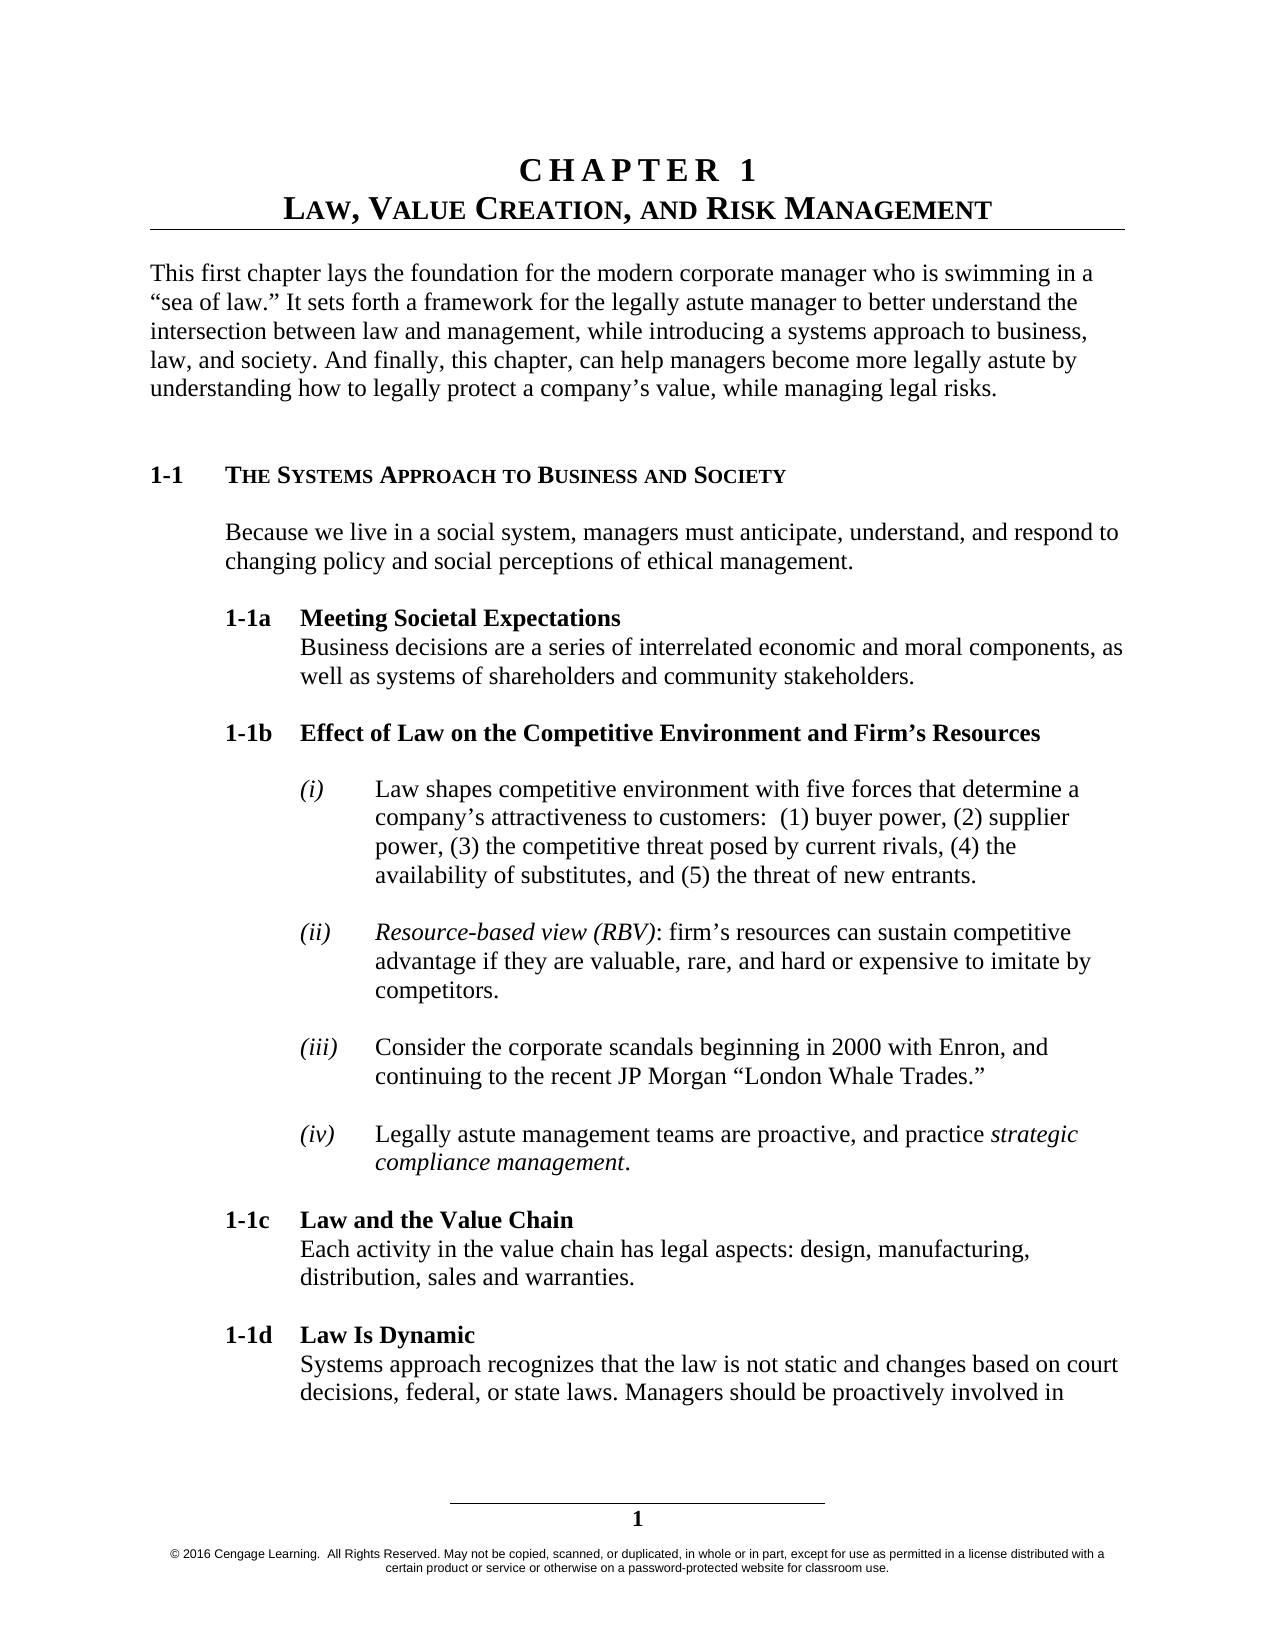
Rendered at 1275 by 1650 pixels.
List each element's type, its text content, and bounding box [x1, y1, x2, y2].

title Chapter 1 [450, 150, 825, 188]
text This first chapter lays the foundation for the modern corporate manager who is swimming in a “sea of law.” It sets forth a framework for the legally astute manager to better understand the intersection between law and management, while introducing a systems approach to business, law, and society. And finally, this chapter, can help managers become more legally astute by understanding how to legally protect a company’s value, while managing legal risks. [150, 258, 1125, 402]
text (iv) Legally astute management teams are proactive, and practice strategic compliance management. [300, 1119, 1125, 1176]
text Each activity in the value chain has legal aspects: design, manufacturing, distribution, sales and warranties. [300, 1234, 1125, 1291]
text 1-1d Law Is Dynamic [225, 1320, 1125, 1349]
subtitle Law, Value Creation, and Risk Management [150, 188, 1125, 229]
text Because we live in a social system, managers must anticipate, understand, and respond to changing policy and social perceptions of ethical management. [150, 517, 1125, 575]
text (iii) Consider the corporate scandals beginning in 2000 with Enron, and continuing to the recent JP Morgan “London Whale Trades.” [300, 1032, 1125, 1090]
text (i) Law shapes competitive environment with five forces that determine a company’s attractiveness to customers: (1) buyer power, (2) supplier power, (3) the competitive threat posed by current rivals, (4) the availability of substitutes, and (5) the threat of new entrants. [300, 774, 1125, 889]
text (ii) Resource-based view (RBV): firm’s resources can sustain competitive advantage if they are valuable, rare, and hard or expensive to imitate by competitors. [300, 917, 1125, 1004]
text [300, 1349, 1125, 1406]
text 1-1b Effect of Law on the Competitive Environment and Firm’s Resources [225, 718, 1125, 747]
text 1-1c Law and the Value Chain [225, 1205, 1125, 1234]
text 1-1 The Systems Approach to Business and Society [150, 460, 1125, 488]
text Business decisions are a series of interrelated economic and moral components, as well as systems of shareholders and community stakeholders. [300, 632, 1125, 690]
text 1-1a Meeting Societal Expectations [225, 603, 1125, 632]
